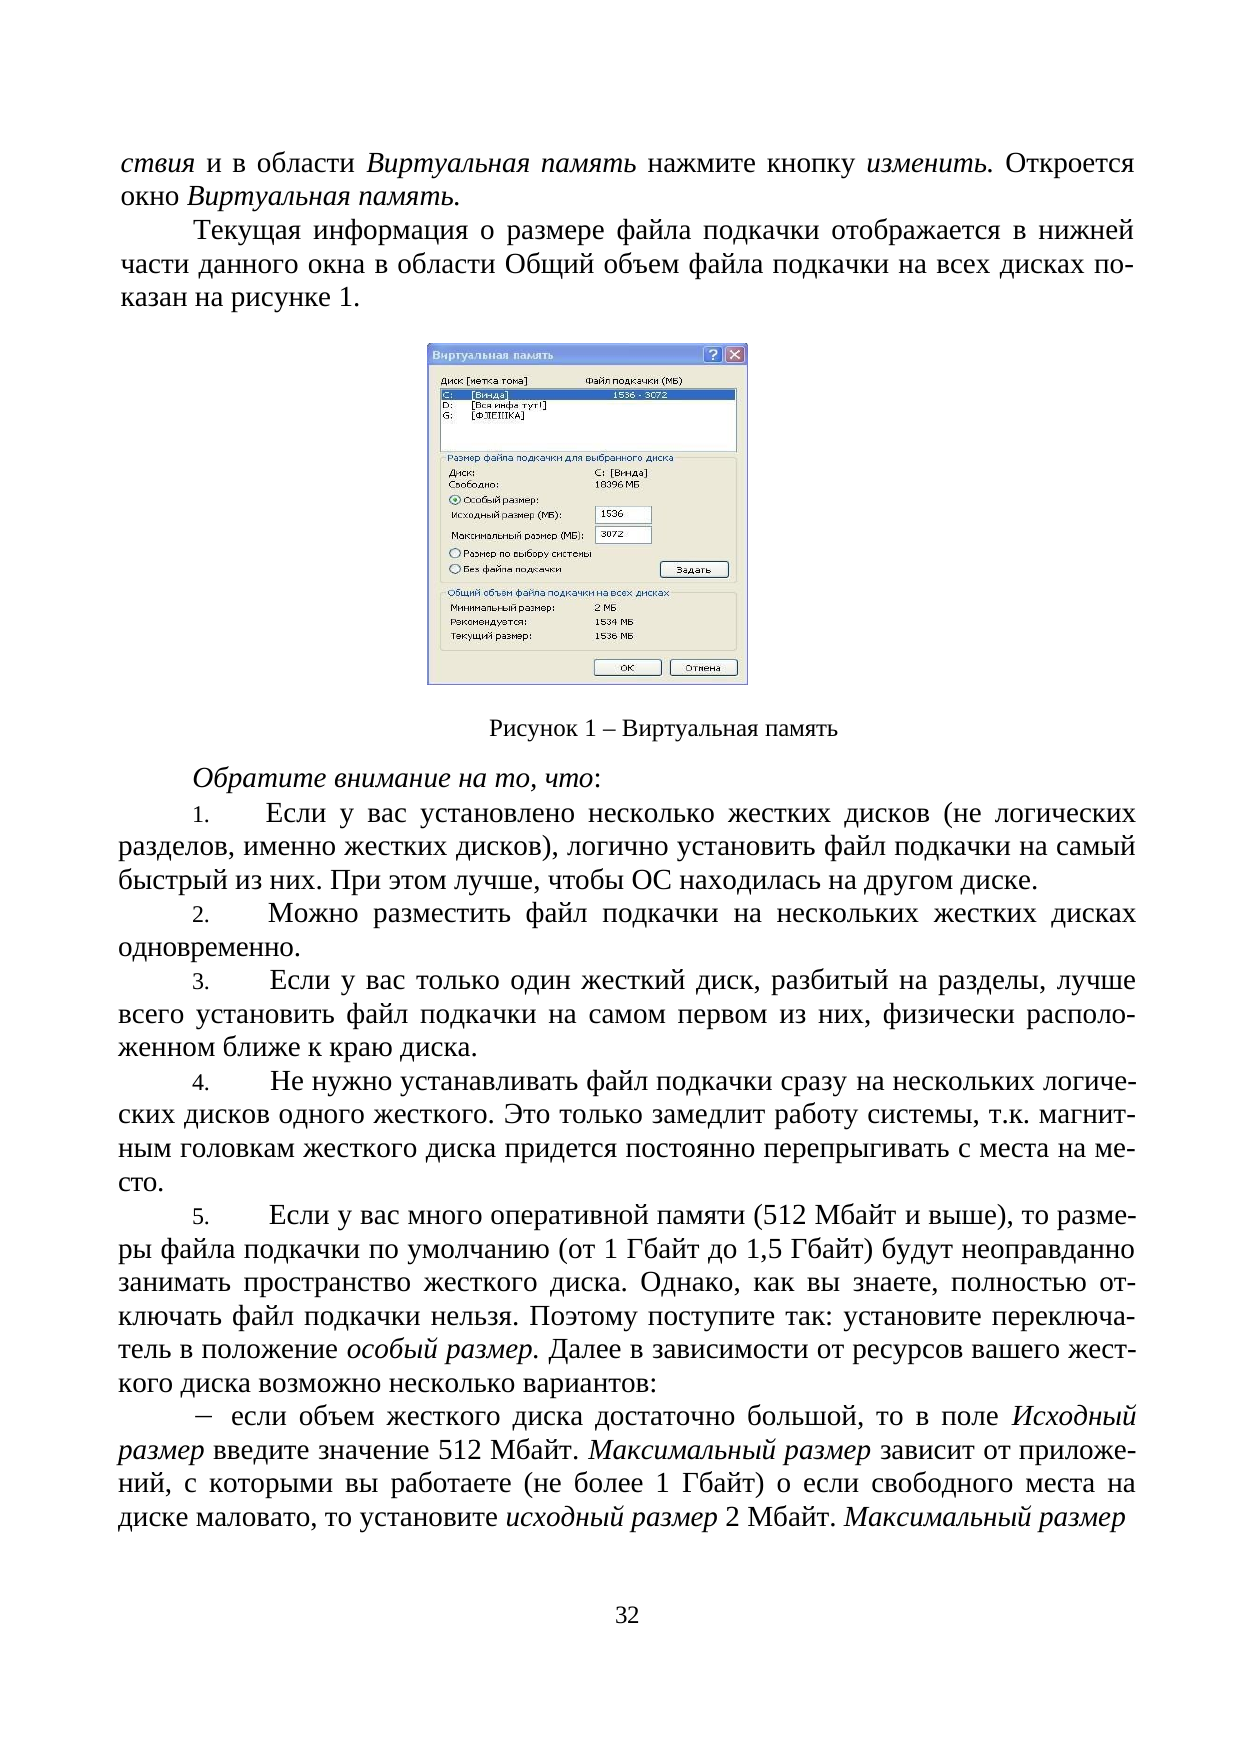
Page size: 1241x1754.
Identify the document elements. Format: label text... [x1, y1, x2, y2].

list Можно разместить файл подкачки на нескольких жестких дисках одновременно. [118, 895, 1137, 962]
list Если у вас только один жесткий диск, разбитый на разделы, лучше всего установить файл подкачки на самом первом из них, физически располо- женном ближе к краю диска. [118, 962, 1137, 1063]
list Не нужно устанавливать файл подкачки сразу на нескольких логиче- ских дисков одного жесткого. Это только замедлит работу системы, т.к. магнит- ным головкам жесткого диска придется постоянно перепрыгивать с места на ме- сто. [118, 1063, 1137, 1197]
picture [427, 343, 748, 685]
text Обратите внимание на то, что: [192, 761, 1166, 794]
list если объем жесткого диска достаточно большой, то в поле Исходный размер введите значение 512 Мбайт. Максимальный размер зависит от приложе- ний, с которыми вы работаете (не более 1 Гбайт) o если свободного места на диске маловато, то установите исходный размер 2 Мбайт. Максимальный размер [118, 1398, 1137, 1533]
text Текущая информация о размере файла подкачки отображается в нижней части данного окна в области Общий объем файла подкачки на всех дисках по- казан на рисунке 1. [120, 212, 1135, 313]
list Если у вас установлено несколько жестких дисков (не логических разделов, именно жестких дисков), логично установить файл подкачки на самый быстрый из них. При этом лучше, чтобы ОС находилась на другом диске. [118, 795, 1137, 895]
text ствия и в области Виртуальная память нажмите кнопку изменить. Откроется окно Виртуальная память. [120, 145, 1134, 212]
list Если у вас много оперативной памяти (512 Мбайт и выше), то разме- ры файла подкачки по умолчанию (от 1 Гбайт до 1,5 Гбайт) будут неоправданно занимать пространство жесткого диска. Однако, как вы знаете, полностью от- ключать файл подкачки нельзя. Поэтому поступите так: установите переключа- тель в положение особый размер. Далее в зависимости от ресурсов вашего жест- кого диска возможно несколько вариантов: [118, 1197, 1137, 1398]
text Рисунок 1 – Виртуальная память [489, 369, 1166, 741]
